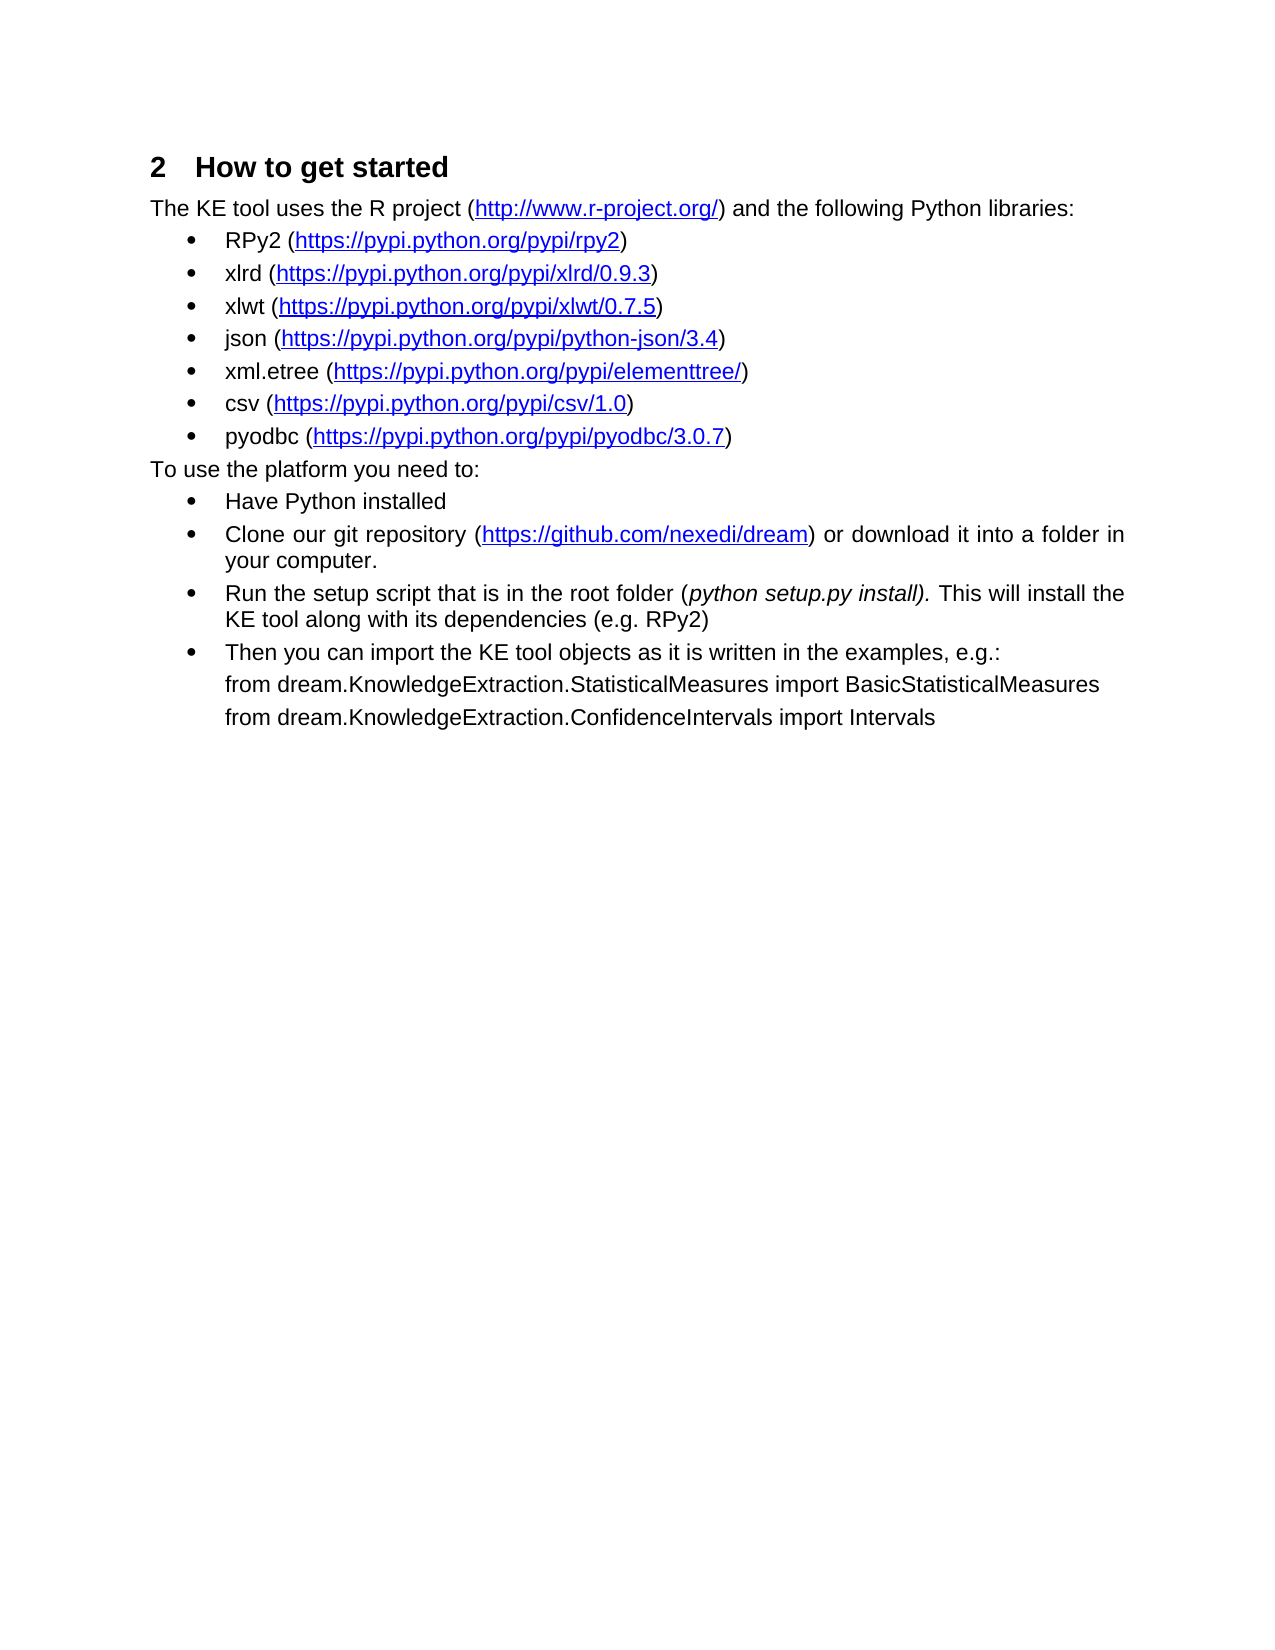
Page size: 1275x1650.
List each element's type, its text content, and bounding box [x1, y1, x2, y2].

list RPy2 (https://pypi.python.org/pypi/rpy2) [187, 227, 1125, 254]
list json (https://pypi.python.org/pypi/python-json/3.4) [187, 325, 1125, 352]
text The KE tool uses the R project (http://www.r-project.org/) and the following Python libraries: [150, 195, 1125, 221]
list Have Python installed [187, 488, 1125, 514]
list pyodbc (https://pypi.python.org/pypi/pyodbc/3.0.7) [187, 423, 1125, 449]
list csv (https://pypi.python.org/pypi/csv/1.0) [187, 390, 1125, 417]
subtitle How to get started [150, 150, 1125, 183]
text To use the platform you need to: [150, 456, 1125, 482]
text from dream.KnowledgeExtraction.StatisticalMeasures import BasicStatisticalMeasures [225, 671, 1125, 698]
list Then you can import the KE tool objects as it is written in the examples, e.g.: [187, 639, 1125, 665]
list xml.etree (https://pypi.python.org/pypi/elementtree/) [187, 358, 1125, 384]
text from dream.KnowledgeExtraction.ConfidenceIntervals import Intervals [225, 704, 1125, 730]
list Run the setup script that is in the root folder (python setup.py install). This will install the KE tool along with its dependencies (e.g. RPy2) [187, 580, 1125, 632]
list xlwt (https://pypi.python.org/pypi/xlwt/0.7.5) [187, 293, 1125, 319]
list Clone our git repository (https://github.com/nexedi/dream) or download it into a folder in your computer. [187, 521, 1125, 573]
list xlrd (https://pypi.python.org/pypi/xlrd/0.9.3) [187, 260, 1125, 286]
